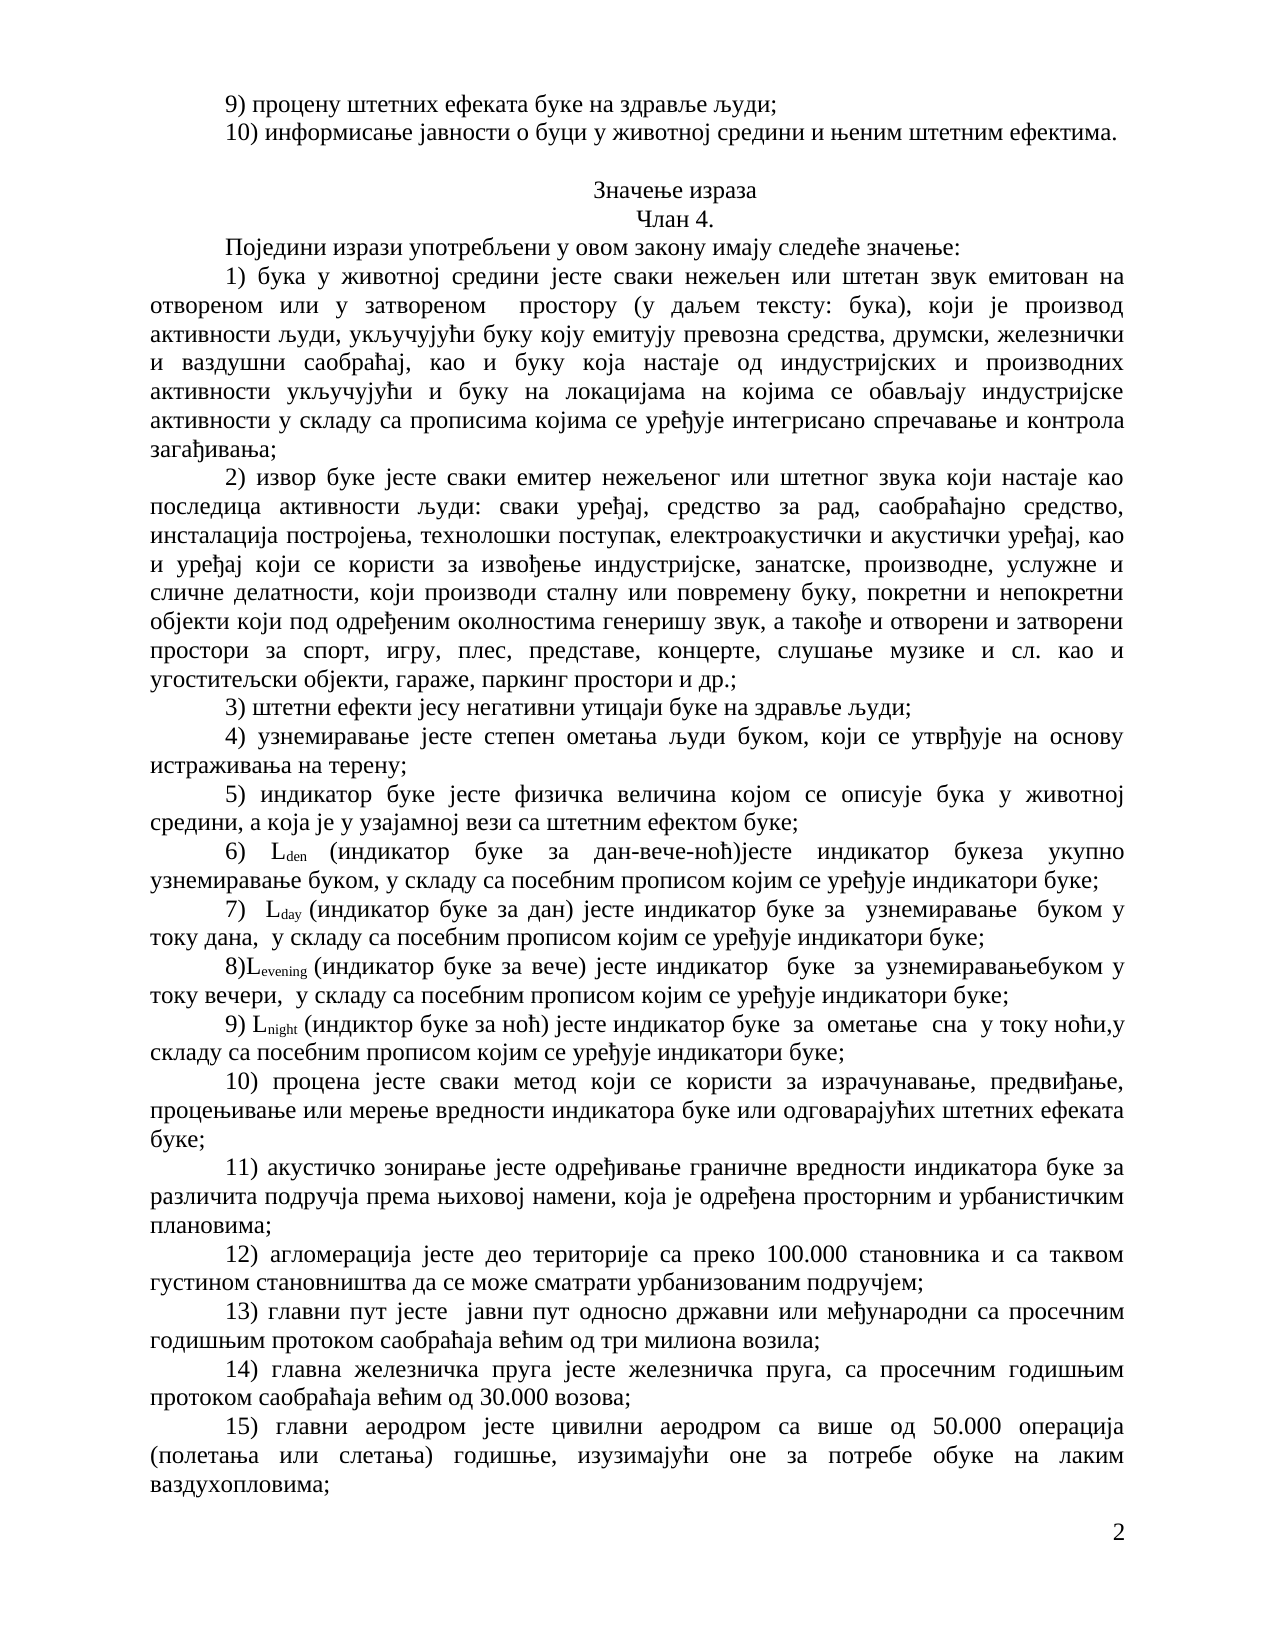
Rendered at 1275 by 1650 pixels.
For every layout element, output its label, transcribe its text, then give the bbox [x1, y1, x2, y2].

text Значење израза [150, 175, 1125, 204]
text 4) узнемиравање јесте степен ометања људи буком, који се утврђује на основу истраживања на терену; [150, 721, 1125, 779]
text 10) процена јесте сваки метод који се користи за израчунавање, предвиђање, процењивање или мерење вредности индикатора буке или одговарајућих штетних ефеката буке; [150, 1066, 1125, 1152]
text 2) извор буке јесте сваки емитер нежељеног или штетног звука који настаје као последица активности људи: сваки уређај, средство за рад, саобраћајно средство, инсталација постројења, технолошки поступак, електроакустички и акустички уређај, као и уређај који се користи за извођењe индустријске, занатске, производне, услужне и сличне делатности, који производи сталну или повремену буку, покретни и непокретни објекти који под одређеним околностима генеришу звук, а такође и отворени и затворени простори за спорт, игру, плес, представе, концерте, слушање музике и сл. као и угоститељски објекти, гараже, паркинг простори и др.; [150, 462, 1125, 692]
text 8)Levening (индикатор буке за вече) јесте индикатор буке за узнемиравањебуком у току вечери, у складу са посебним прописом којим се уређује индикатори буке; [150, 951, 1125, 1009]
text Поједини изрази употребљени у овом закону имају следеће значење: [150, 232, 1125, 261]
text 7) Lday (индикатор буке за дан) јесте индикатор буке за узнемиравање буком у току дана, у складу са посебним прописом којим се уређује индикатори буке; [150, 894, 1125, 951]
text 9) процену штетних ефеката буке на здравље људи; [150, 89, 1125, 117]
text 14) главна железничка пруга јесте железничка пруга, са просечним годишњим протоком саобраћаја већим од 30.000 возова; [150, 1354, 1125, 1411]
text 10) информисање јавности о буци у животној средини и њеним штетним ефектима. [150, 117, 1125, 146]
text Члан 4. [150, 204, 1125, 232]
text 15) главни аеродром јесте цивилни аеродром са више од 50.000 операција (полетања или слетања) годишње, изузимајући оне за потребе обуке на лаким ваздухопловима; [150, 1411, 1125, 1497]
text 9) Lnight (индиктор буке за ноћ) јесте индикатор буке за ометање сна у току ноћи,у складу са посебним прописом којим се уређује индикатори буке; [150, 1009, 1125, 1066]
text 3) штетни ефекти јесу негативни утицаји буке на здравље људи; [150, 692, 1125, 721]
text 13) главни пут јесте јавни пут односно државни или међународни са просечним годишњим протоком саобраћаја већим од три милиона возила; [150, 1296, 1125, 1354]
text 11) акустичко зонирање јесте одређивање граничне вредности индикатора буке за различита подручја према њиховој намени, која је одређена просторним и урбанистичким плановима; [150, 1152, 1125, 1239]
text 1) бука у животној средини јесте сваки нежељен или штетан звук емитован на отвореном или у затвореном простору (у даљем тексту: бука), који је производ активности људи, укључујући буку коју емитују превозна средства, друмски, железнички и ваздушни саобраћај, као и буку која настаје од индустријских и производних активности укључујући и буку на локацијама на којима се обављају индустријске активности у складу са прописима којима се уређује интегрисано спречавање и контрола загађивања; [150, 261, 1125, 462]
text 6) Lden (индикатор буке за дан-вече-ноћ)јесте индикатор букеза укупно узнемиравање буком, у складу са посебним прописом којим се уређује индикатори буке; [150, 836, 1125, 894]
text 5) индикатор буке јесте физичка величина којом се описује бука у животној средини, а која је у узајамној вези са штетним ефектом буке; [150, 779, 1125, 836]
text 12) агломерација јесте део територије са преко 100.000 становника и са таквом густином становништва да се може сматрати урбанизованим подручјем; [150, 1239, 1125, 1296]
